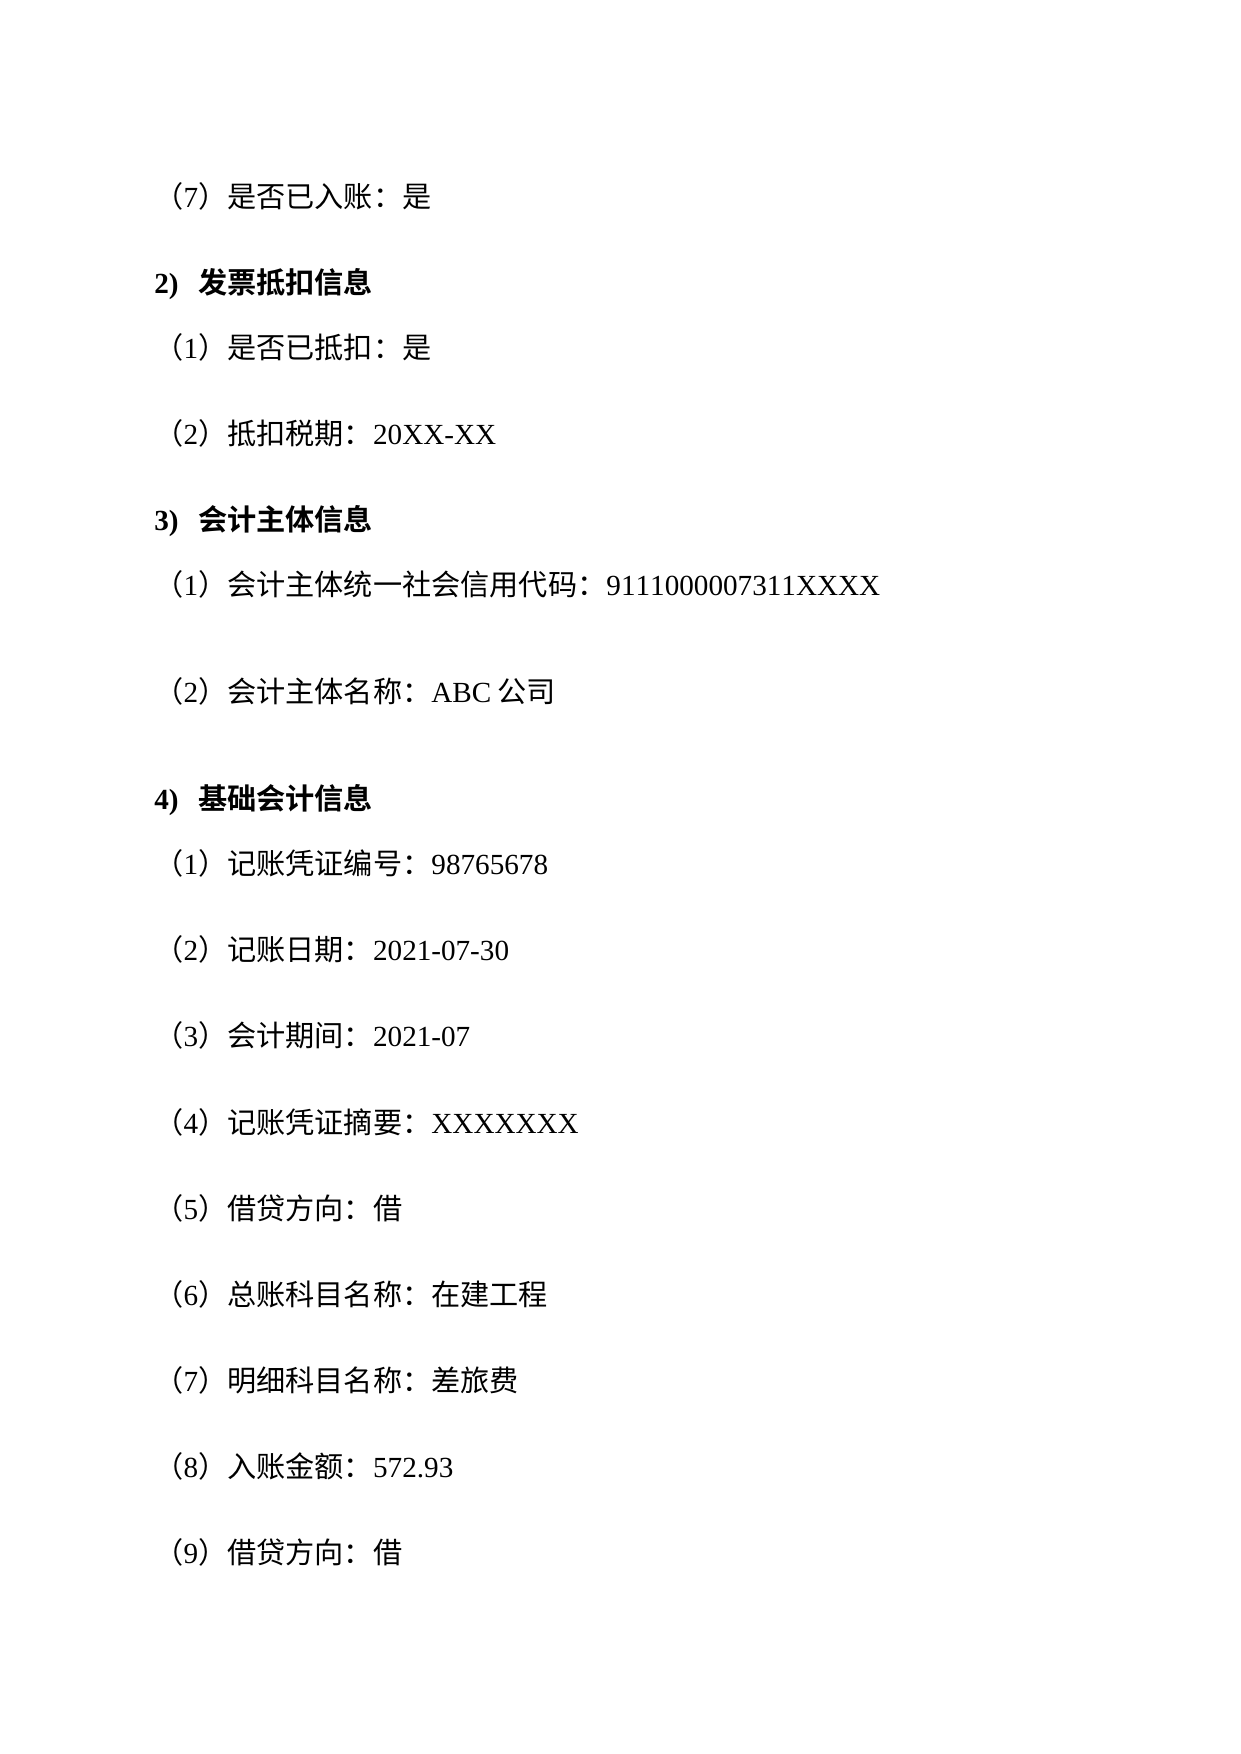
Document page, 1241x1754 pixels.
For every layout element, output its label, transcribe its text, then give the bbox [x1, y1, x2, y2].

list 发票抵扣信息 [154, 248, 1104, 313]
text （3）会计期间：2021-07 [96, 1002, 1104, 1067]
text （7）是否已入账：是 [96, 162, 1104, 227]
text （1）记账凭证编号：98765678 [96, 829, 1104, 894]
list 会计主体信息 [154, 485, 1104, 550]
text （2）记账日期：2021-07-30 [96, 916, 1104, 981]
list 基础会计信息 [154, 764, 1104, 829]
text （5）借贷方向：借 [96, 1174, 1104, 1239]
text （7）明细科目名称：差旅费 [96, 1346, 1104, 1411]
text （8）入账金额：572.93 [96, 1432, 1104, 1497]
text （4）记账凭证摘要：XXXXXXX [96, 1088, 1104, 1153]
text （1）是否已抵扣：是 [154, 313, 1104, 378]
text （2）会计主体名称：ABC公司 [96, 657, 1104, 722]
text （1）会计主体统一社会信用代码：9111000007311XXXX [96, 550, 1104, 615]
text （2）抵扣税期：20XX-XX [154, 399, 1104, 464]
text （9）借贷方向：借 [96, 1518, 1104, 1583]
text （6）总账科目名称：在建工程 [96, 1260, 1104, 1325]
